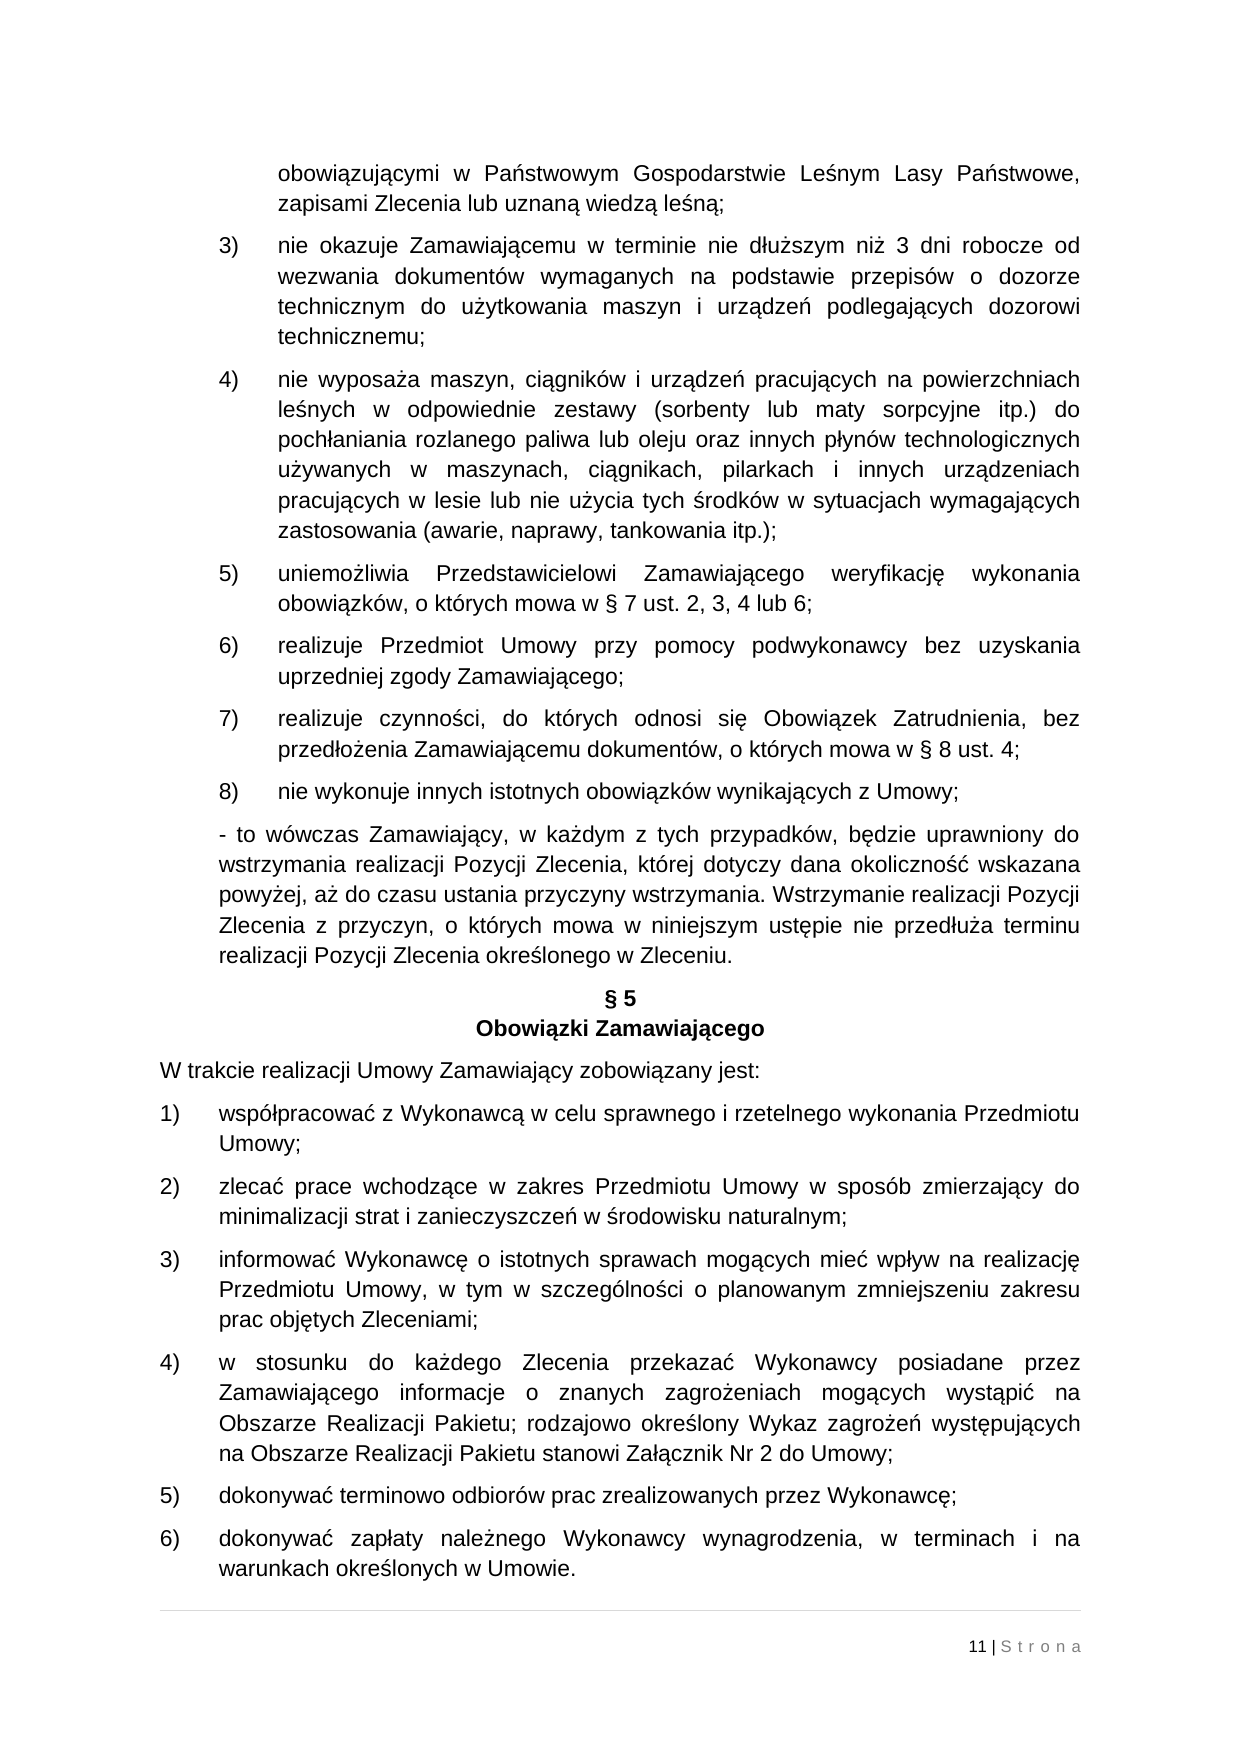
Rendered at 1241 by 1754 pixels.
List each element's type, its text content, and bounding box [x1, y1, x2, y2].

list w stosunku do każdego Zlecenia przekazać Wykonawcy posiadane przez Zamawiającego informacje o znanych zagrożeniach mogących wystąpić na Obszarze Realizacji Pakietu; rodzajowo określony Wykaz zagrożeń występujących na Obszarze Realizacji Pakietu stanowi Załącznik Nr 2 do Umowy; [159, 1349, 1081, 1466]
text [218, 159, 1081, 216]
text W trakcie realizacji Umowy Zamawiający zobowiązany jest: [159, 1057, 1081, 1084]
text 4) nie wyposaża maszyn, ciągników i urządzeń pracujących na powierzchniach leśnych w odpowiednie zestawy (sorbenty lub maty sorpcyjne itp.) do pochłaniania rozlanego paliwa lub oleju oraz innych płynów technologicznych używanych w maszynach, ciągnikach, pilarkach i innych urządzeniach pracujących w lesie lub nie użycia tych środków w sytuacjach wymagających zastosowania (awarie, naprawy, tankowania itp.); [218, 366, 1081, 543]
list współpracować z Wykonawcą w celu sprawnego i rzetelnego wykonania Przedmiotu Umowy; [159, 1100, 1081, 1157]
text - to wówczas Zamawiający, w każdym z tych przypadków, będzie uprawniony do wstrzymania realizacji Pozycji Zlecenia, której dotyczy dana okoliczność wskazana powyżej, aż do czasu ustania przyczyny wstrzymania. Wstrzymanie realizacji Pozycji Zlecenia z przyczyn, o których mowa w niniejszym ustępie nie przedłuża terminu realizacji Pozycji Zlecenia określonego w Zleceniu. [218, 821, 1081, 968]
list dokonywać terminowo odbiorów prac zrealizowanych przez Wykonawcę; [159, 1482, 1081, 1509]
text 5) uniemożliwia Przedstawicielowi Zamawiającego weryfikację wykonania obowiązków, o których mowa w § 7 ust. 2, 3, 4 lub 6; [218, 559, 1081, 616]
list informować Wykonawcę o istotnych sprawach mogących mieć wpływ na realizację Przedmiotu Umowy, w tym w szczególności o planowanym zmniejszeniu zakresu prac objętych Zleceniami; [159, 1246, 1081, 1333]
text § 5 Obowiązki Zamawiającego [159, 984, 1081, 1041]
text 3) nie okazuje Zamawiającemu w terminie nie dłuższym niż 3 dni robocze od wezwania dokumentów wymaganych na podstawie przepisów o dozorze technicznym do użytkowania maszyn i urządzeń podlegających dozorowi technicznemu; [218, 232, 1081, 349]
text 8) nie wykonuje innych istotnych obowiązków wynikających z Umowy; [218, 778, 1081, 804]
text 7) realizuje czynności, do których odnosi się Obowiązek Zatrudnienia, bez przedłożenia Zamawiającemu dokumentów, o których mowa w § 8 ust. 4; [218, 705, 1081, 762]
text 6) realizuje Przedmiot Umowy przy pomocy podwykonawcy bez uzyskania uprzedniej zgody Zamawiającego; [218, 632, 1081, 689]
list zlecać prace wchodzące w zakres Przedmiotu Umowy w sposób zmierzający do minimalizacji strat i zanieczyszczeń w środowisku naturalnym; [159, 1173, 1081, 1229]
list dokonywać zapłaty należnego Wykonawcy wynagrodzenia, w terminach i na warunkach określonych w Umowie. [159, 1525, 1081, 1582]
